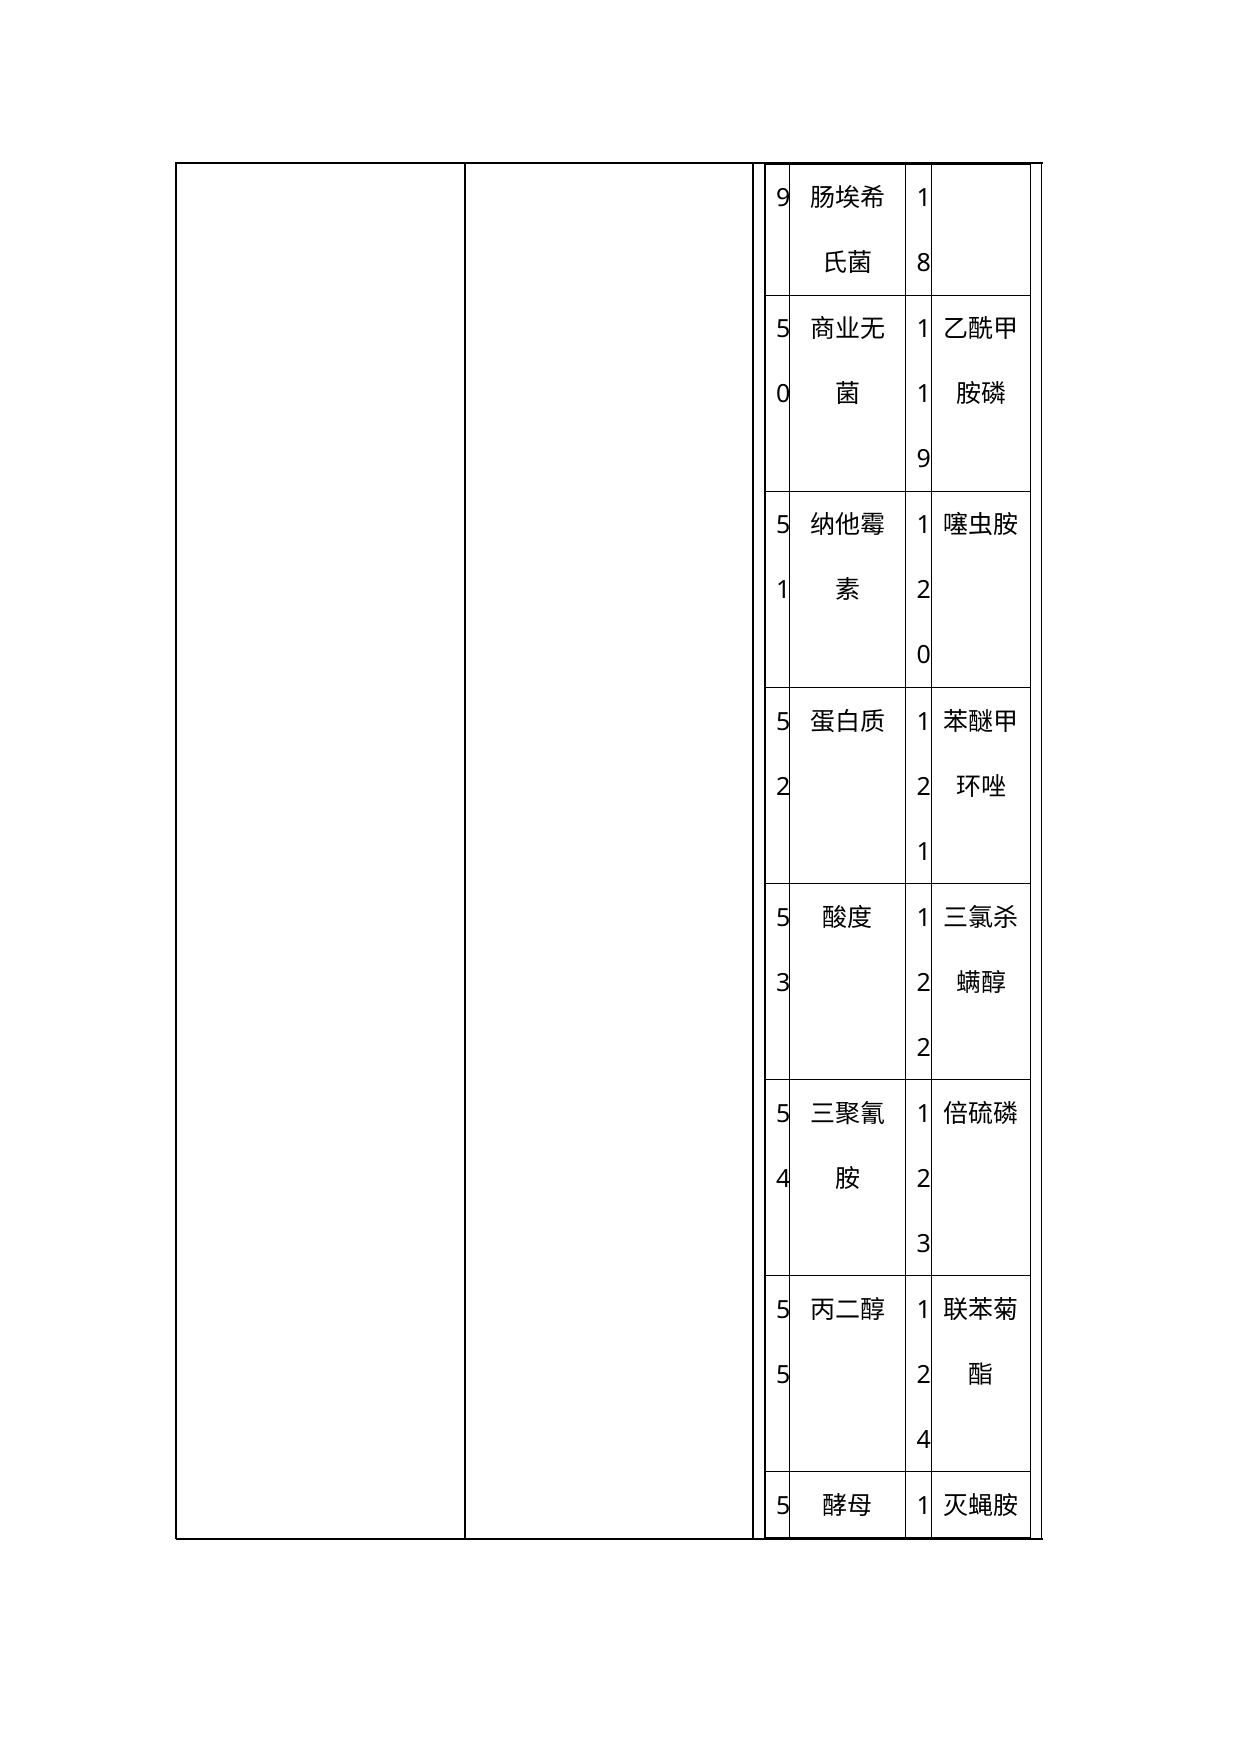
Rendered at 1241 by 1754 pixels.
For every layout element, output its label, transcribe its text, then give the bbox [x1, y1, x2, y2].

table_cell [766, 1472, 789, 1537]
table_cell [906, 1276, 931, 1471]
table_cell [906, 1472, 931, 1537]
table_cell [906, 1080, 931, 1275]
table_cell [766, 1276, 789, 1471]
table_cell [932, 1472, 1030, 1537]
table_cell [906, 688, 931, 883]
table_cell 1 [466, 164, 752, 1538]
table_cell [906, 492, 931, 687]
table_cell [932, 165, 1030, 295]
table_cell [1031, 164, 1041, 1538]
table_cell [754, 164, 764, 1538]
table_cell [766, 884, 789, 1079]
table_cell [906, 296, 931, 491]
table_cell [790, 1276, 905, 1471]
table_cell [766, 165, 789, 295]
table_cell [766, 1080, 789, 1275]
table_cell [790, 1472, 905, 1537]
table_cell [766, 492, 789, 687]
table_cell ★ [177, 164, 464, 1538]
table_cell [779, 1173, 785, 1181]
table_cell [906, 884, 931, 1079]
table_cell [790, 165, 905, 295]
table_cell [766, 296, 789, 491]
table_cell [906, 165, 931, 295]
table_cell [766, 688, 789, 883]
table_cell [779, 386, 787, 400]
